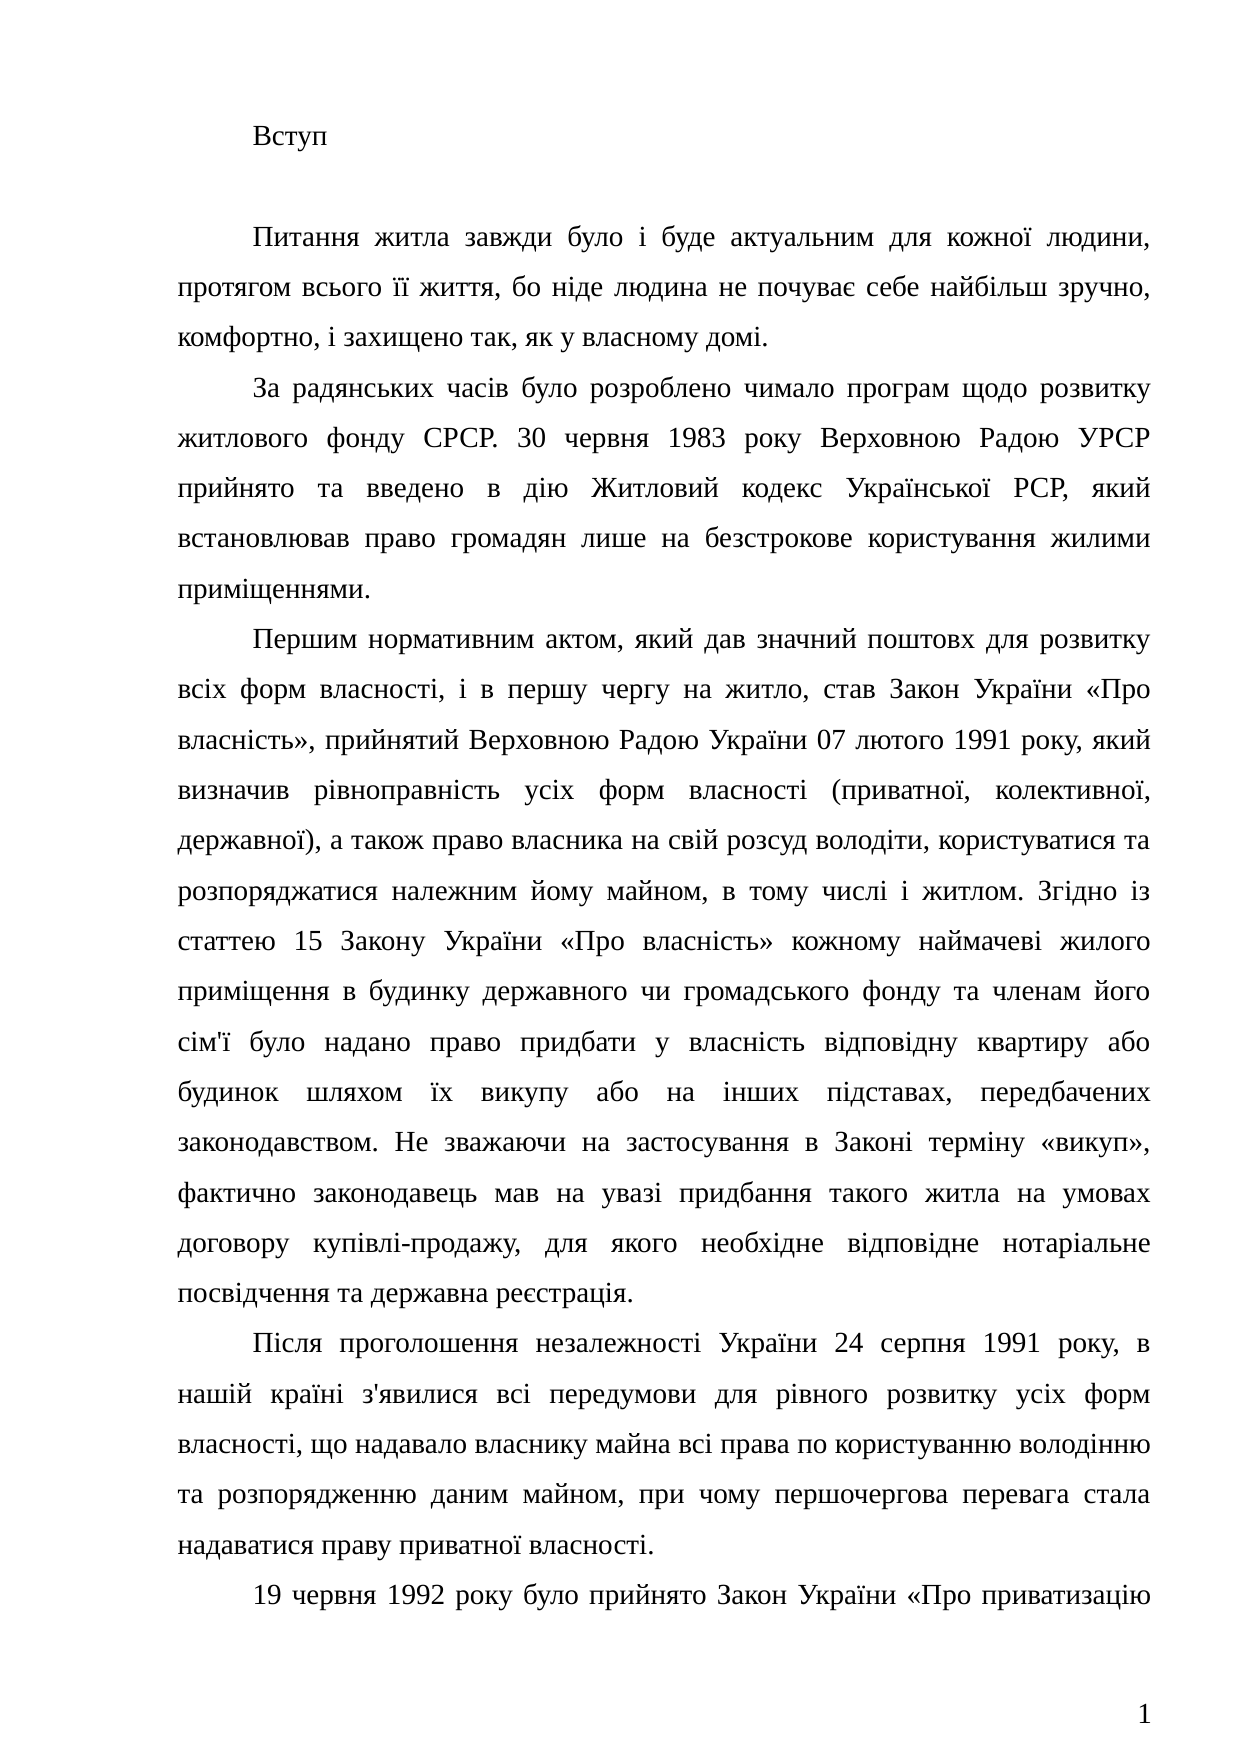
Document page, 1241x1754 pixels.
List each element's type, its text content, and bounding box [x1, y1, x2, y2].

text Питання житла завжди було і буде актуальним для кожної людини, протягом всього її життя, бо ніде людина не почуває себе найбільш зручно, комфортно, і захищено так, як у власному домі. [177, 219, 1152, 353]
text Вступ [177, 118, 1152, 152]
text Першим нормативним актом, який дав значний поштовх для розвитку всіх форм власності, і в першу чергу на житло, став Закон України «Про власність», прийнятий Верховною Радою України 07 лютого 1991 року, який визначив рівноправність усіх форм власності (приватної, колективної, державної), а також право власника на свій розсуд володіти, користуватися та розпоряджатися належним йому майном, в тому числі і житлом. Згідно із статтею 15 Закону України «Про власність» кожному наймачеві жилого приміщення в будинку державного чи громадського фонду та членам його сім'ї було надано право придбати у власність відповідну квартиру або будинок шляхом їх викупу або на інших підставах, передбачених законодавством. Не зважаючи на застосування в Законі терміну «викуп», фактично законодавець мав на увазі придбання такого житла на умовах договору купівлі-продажу, для якого необхідне відповідне нотаріальне посвідчення та державна реєстрація. [177, 621, 1152, 1309]
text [177, 1577, 1152, 1611]
text Після проголошення незалежності України 24 серпня 1991 року, в нашій країні з'явилися всі передумови для рівного розвитку усіх форм власності, що надавало власнику майна всі права по користуванню володінню та розпорядженню даним майном, при чому першочергова перевага стала надаватися праву приватної власності. [177, 1326, 1152, 1560]
text За радянських часів було розроблено чимало програм щодо розвитку житлового фонду СРСР. 30 червня 1983 року Верховною Радою УРСР прийнято та введено в дію Житловий кодекс Української РСР, який встановлював право громадян лише на безстрокове користування жилими приміщеннями. [177, 370, 1152, 604]
